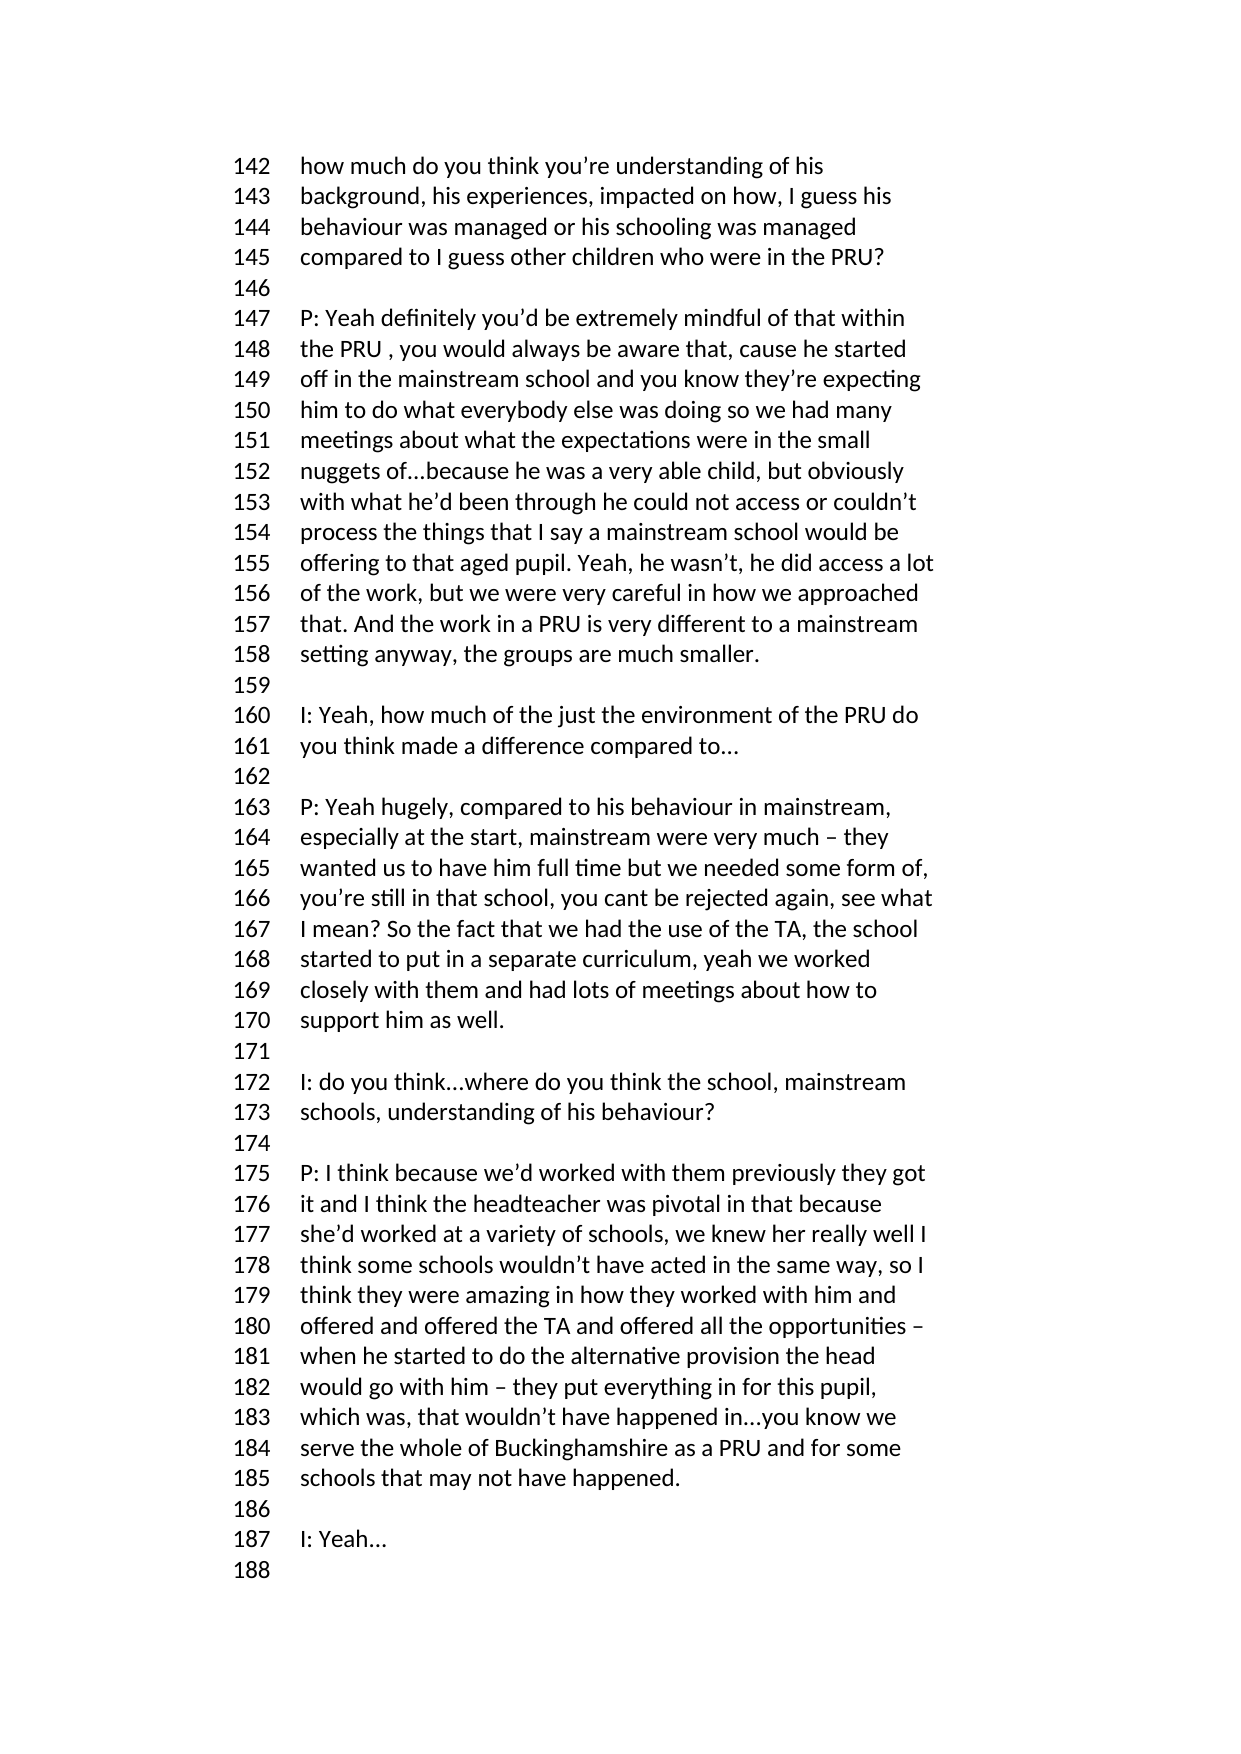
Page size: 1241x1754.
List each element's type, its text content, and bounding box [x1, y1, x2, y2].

text I: Yeah... [300, 1523, 940, 1554]
text I: do you think...where do you think the school, mainstream schools, understanding of his behaviour? [300, 1066, 940, 1127]
text P: I think because we’d worked with them previously they got it and I think the headteacher was pivotal in that because she’d worked at a variety of schools, we knew her really well I think some schools wouldn’t have acted in the same way, so I think they were amazing in how they worked with him and offered and offered the TA and offered all the opportunities – when he started to do the alternative provision the head would go with him – they put everything in for this pupil, which was, that wouldn’t have happened in...you know we serve the whole of Buckinghamshire as a PRU and for some schools that may not have happened. [300, 1157, 940, 1493]
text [300, 150, 940, 272]
text P: Yeah definitely you’d be extremely mindful of that within the PRU , you would always be aware that, cause he started off in the mainstream school and you know they’re expecting him to do what everybody else was doing so we had many meetings about what the expectations were in the small nuggets of...because he was a very able child, but obviously with what he’d been through he could not access or couldn’t process the things that I say a mainstream school would be offering to that aged pupil. Yeah, he wasn’t, he did access a lot of the work, but we were very careful in how we approached that. And the work in a PRU is very different to a mainstream setting anyway, the groups are much smaller. [300, 303, 940, 669]
text I: Yeah, how much of the just the environment of the PRU do you think made a difference compared to... [300, 699, 940, 760]
text P: Yeah hugely, compared to his behaviour in mainstream, especially at the start, mainstream were very much – they wanted us to have him full time but we needed some form of, you’re still in that school, you cant be rejected again, see what I mean? So the fact that we had the use of the TA, the school started to put in a separate curriculum, yeah we worked closely with them and had lots of meetings about how to support him as well. [300, 791, 940, 1035]
